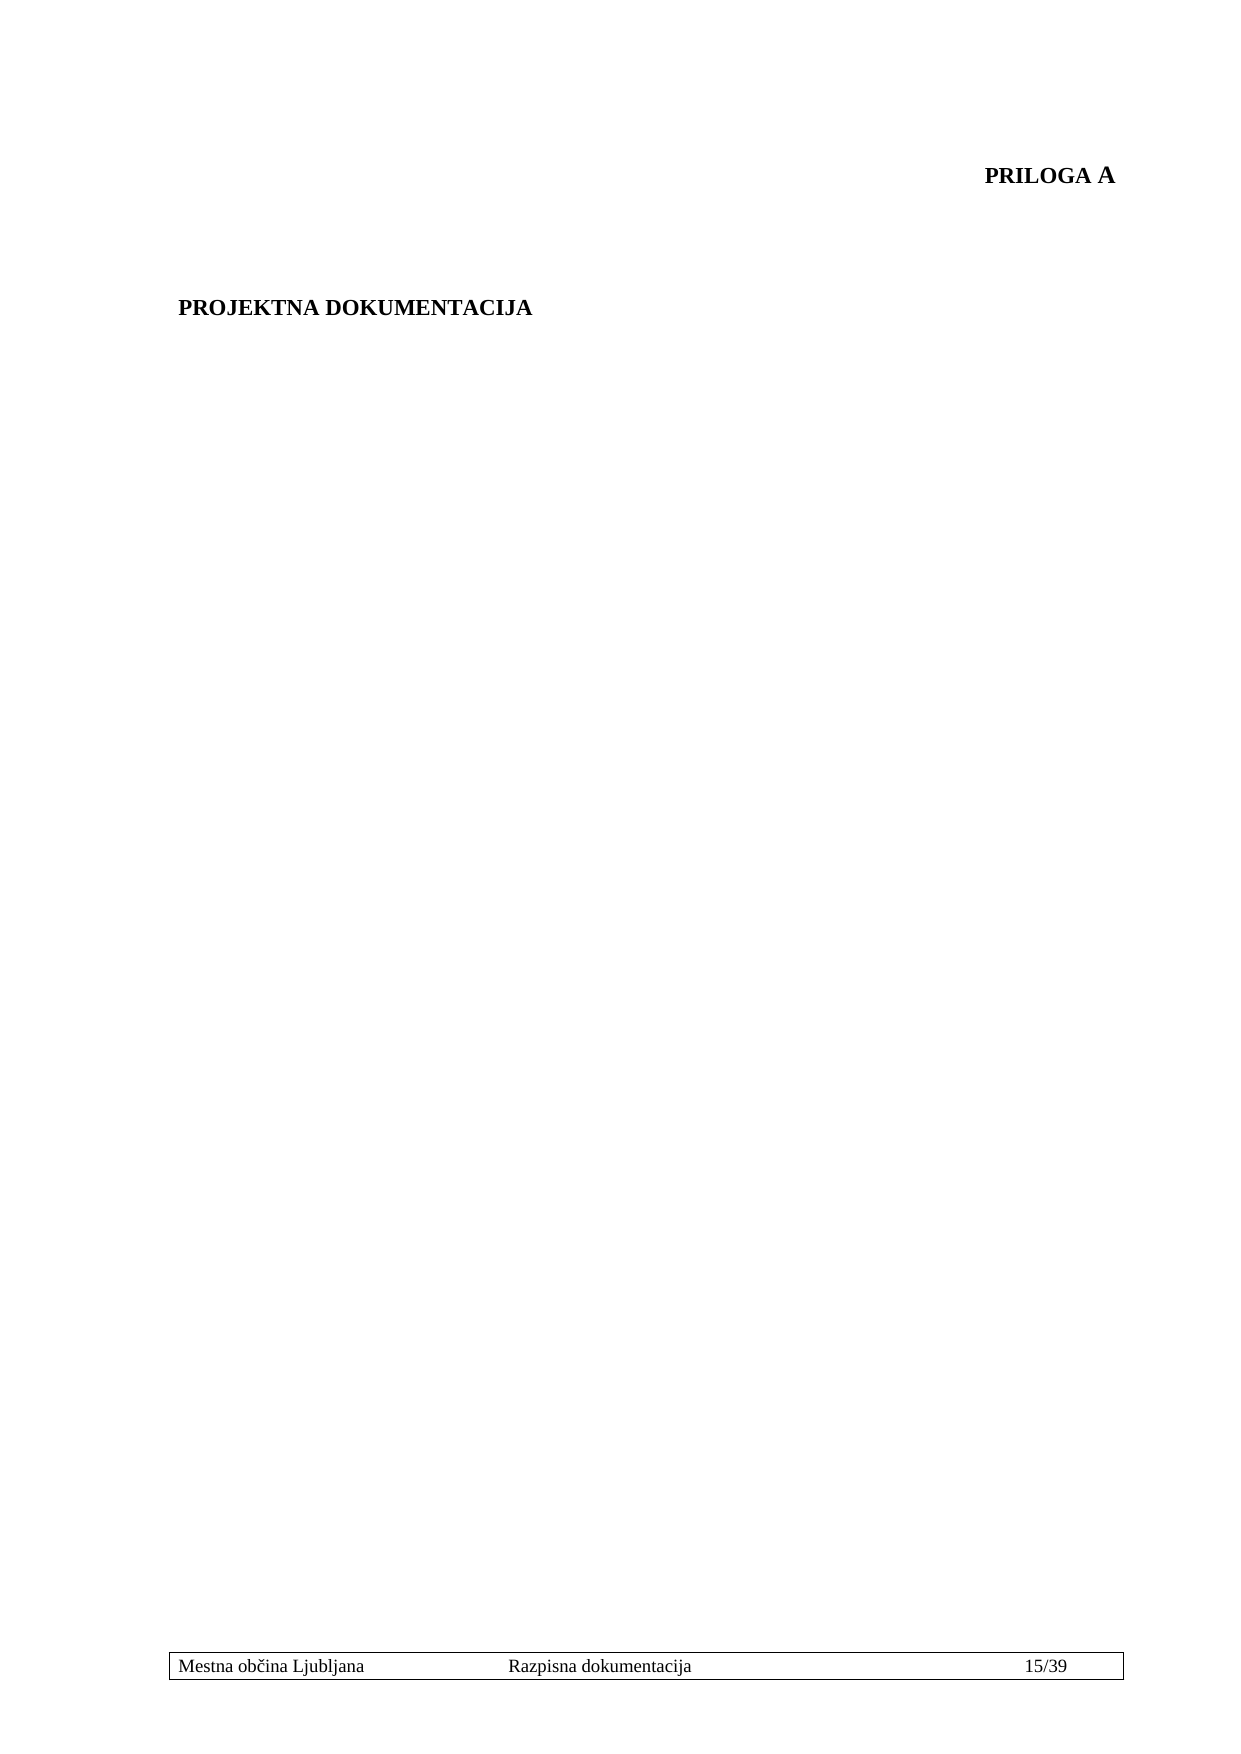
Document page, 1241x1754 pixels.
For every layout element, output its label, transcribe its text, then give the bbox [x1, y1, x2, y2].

text PRILOGA A [66, 160, 1115, 189]
text PROJEKTNA DOKUMENTACIJA [178, 294, 1115, 321]
